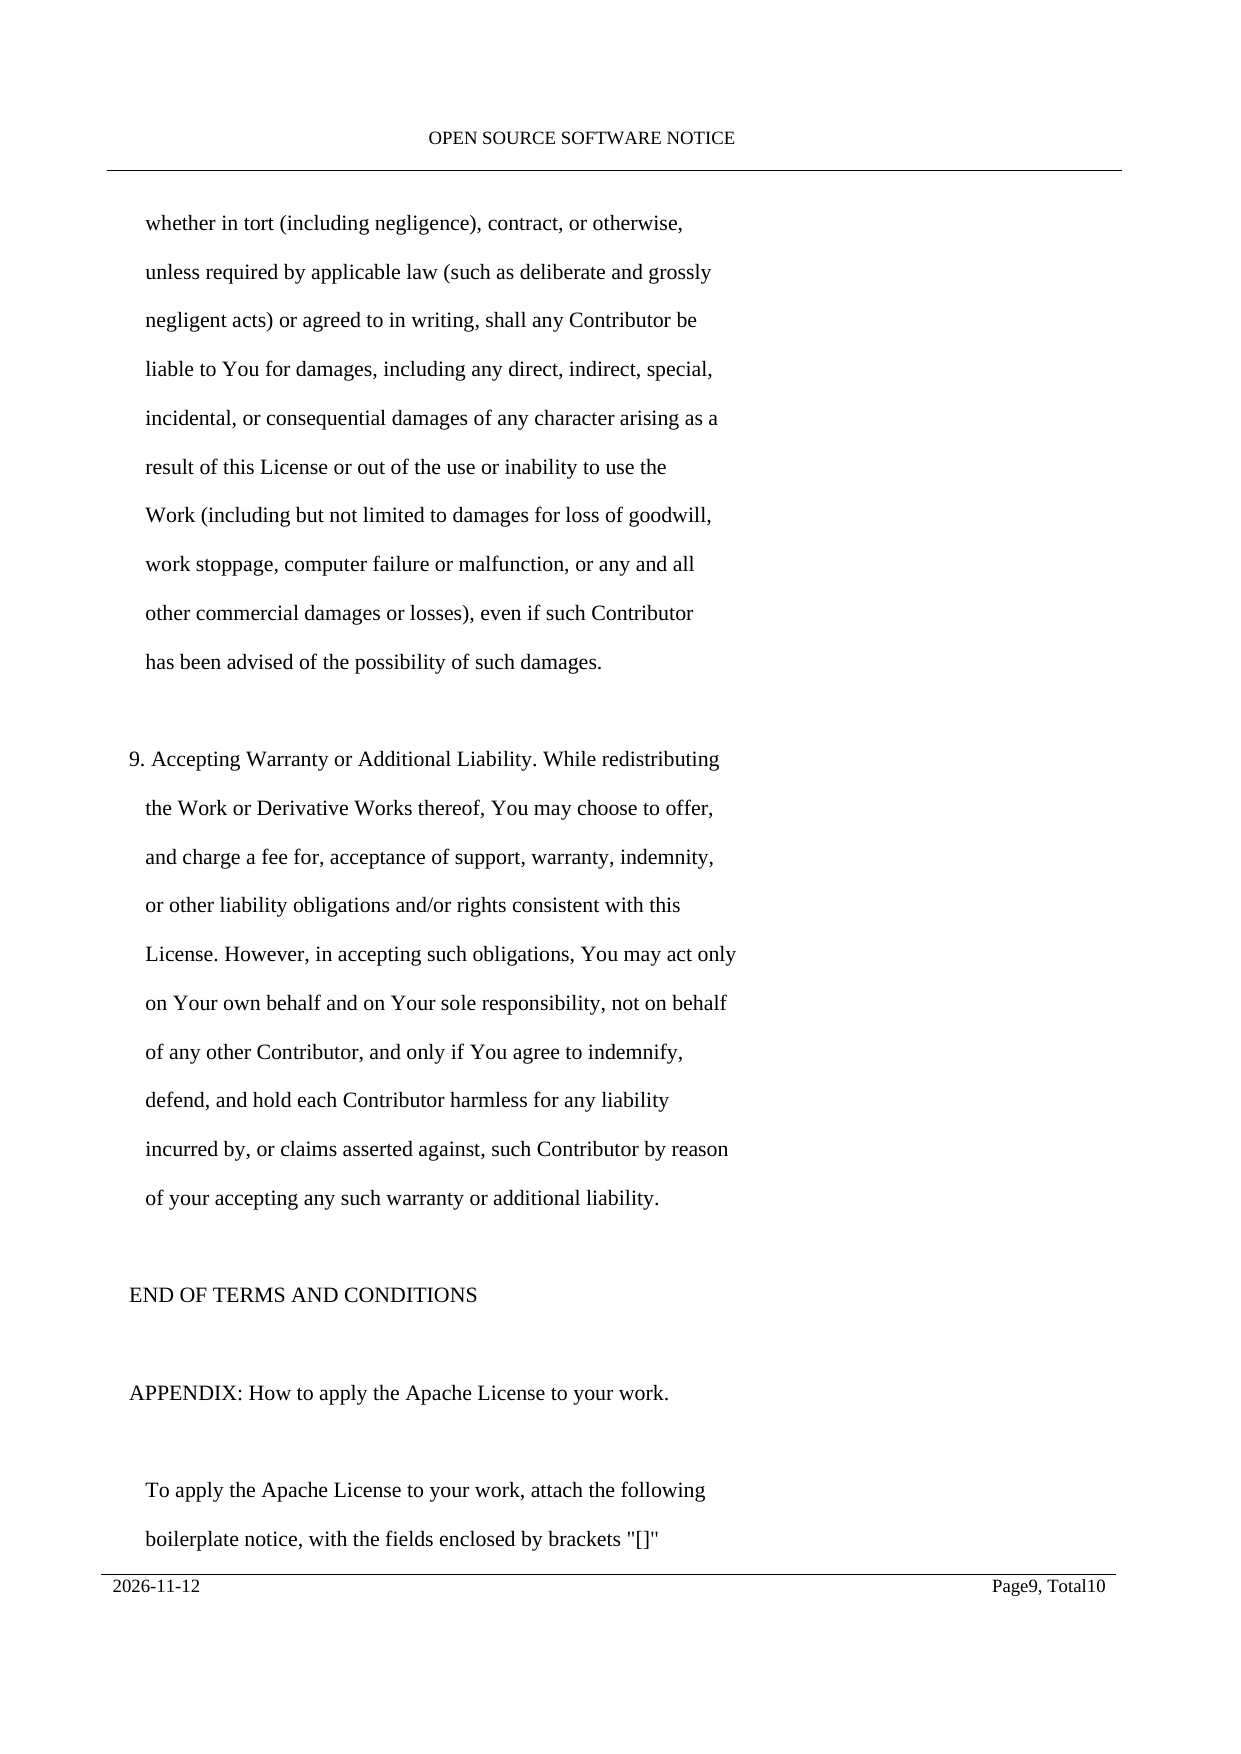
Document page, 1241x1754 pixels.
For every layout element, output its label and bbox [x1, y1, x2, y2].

text [112, 206, 1128, 1555]
